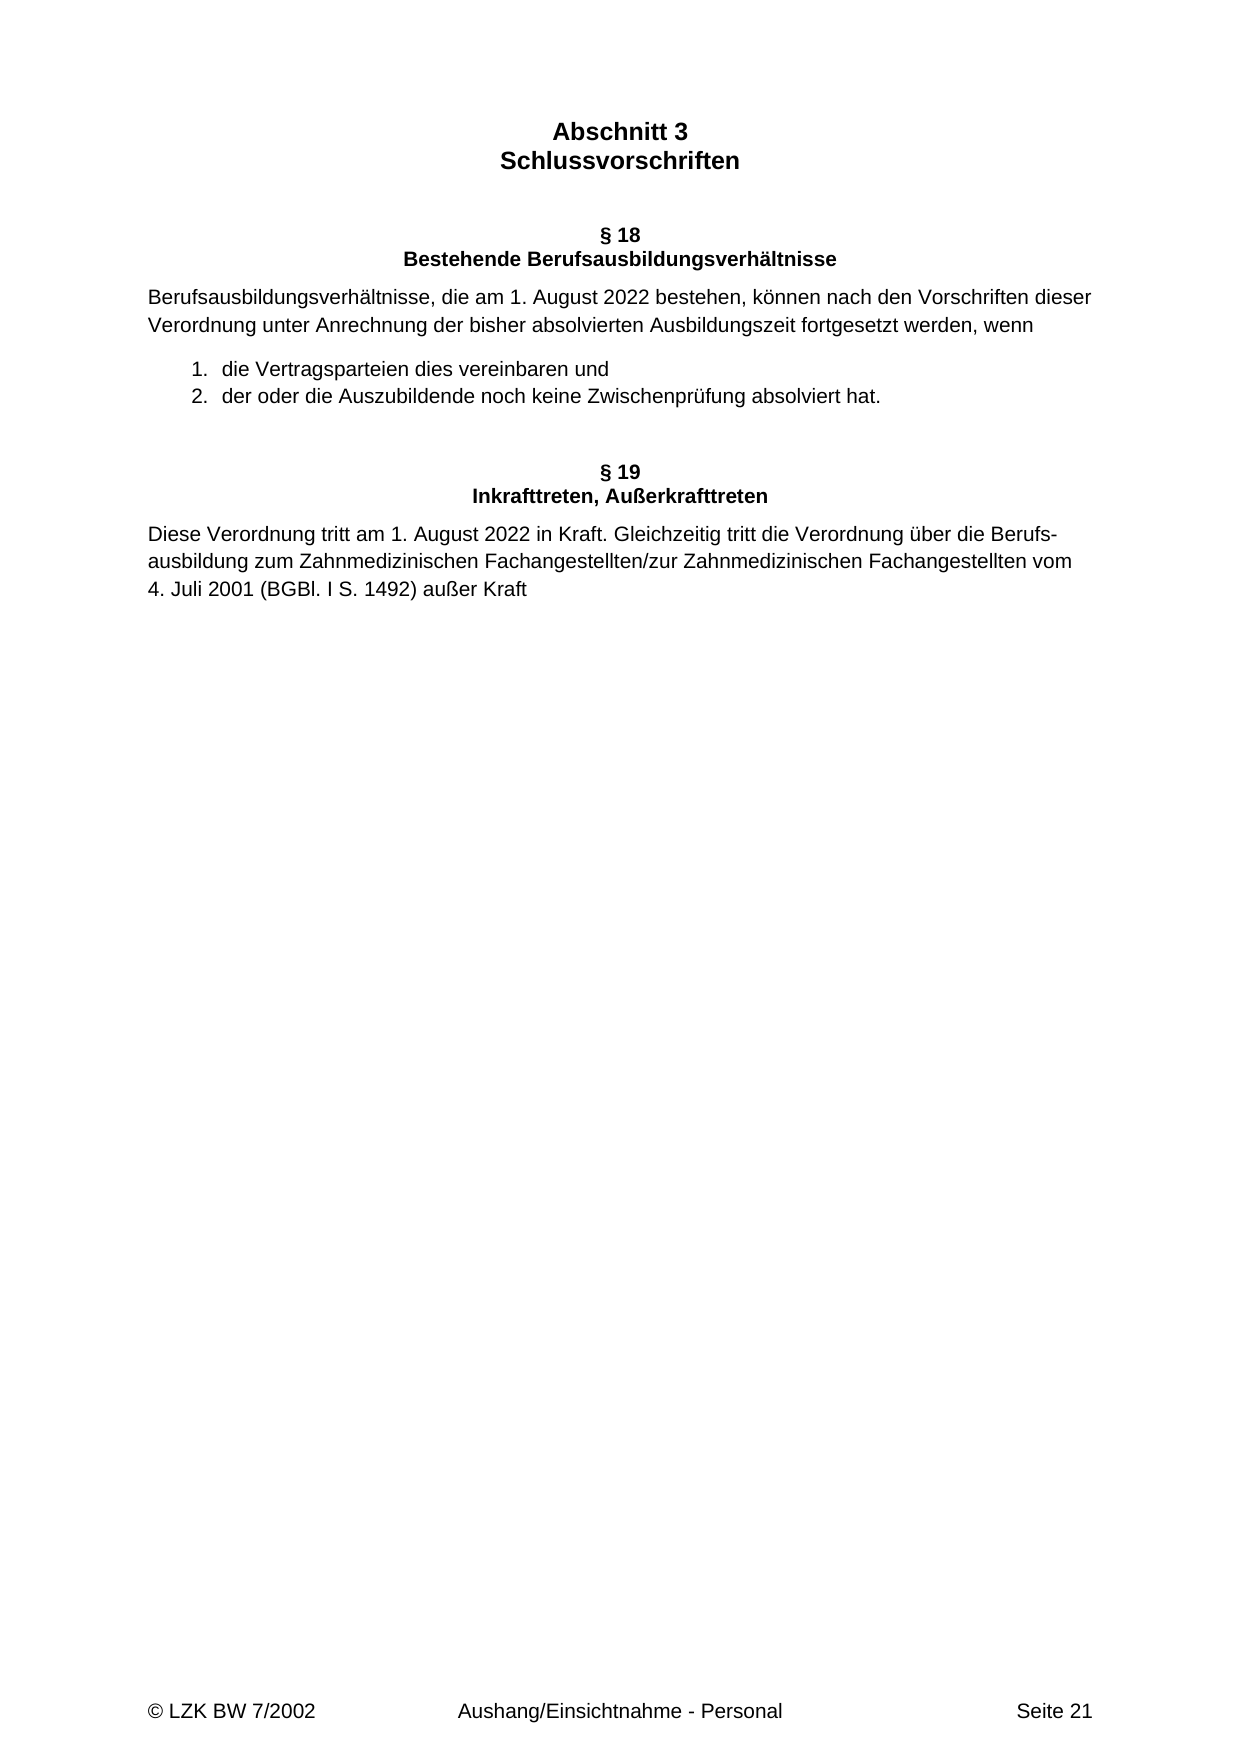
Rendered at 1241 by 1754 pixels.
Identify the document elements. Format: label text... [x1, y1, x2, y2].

list der oder die Auszubildende noch keine Zwischenprüfung absolviert hat. [191, 384, 1092, 408]
text Abschnitt 3 [148, 117, 1092, 146]
text Berufsausbildungsverhältnisse, die am 1. August 2022 bestehen, können nach den Vorschriften dieser Verordnung unter Anrechnung der bisher absolvierten Ausbildungszeit fortgesetzt werden, wenn [148, 285, 1092, 337]
text Diese Verordnung tritt am 1. August 2022 in Kraft. Gleichzeitig tritt die Verordnung über die Berufs-ausbildung zum Zahnmedizinischen Fachangestellten/zur Zahnmedizinischen Fachangestellten vom 4. Juli 2001 (BGBl. I S. 1492) außer KraftAnlage 1 [148, 522, 1092, 601]
text Inkrafttreten, Außerkrafttreten [148, 483, 1092, 507]
text Schlussvorschriften [148, 146, 1092, 175]
text § 19 [148, 459, 1092, 483]
list die Vertragsparteien dies vereinbaren und [191, 357, 1092, 381]
text Bestehende Berufsausbildungsverhältnisse [148, 247, 1092, 271]
text § 18 [148, 223, 1092, 247]
